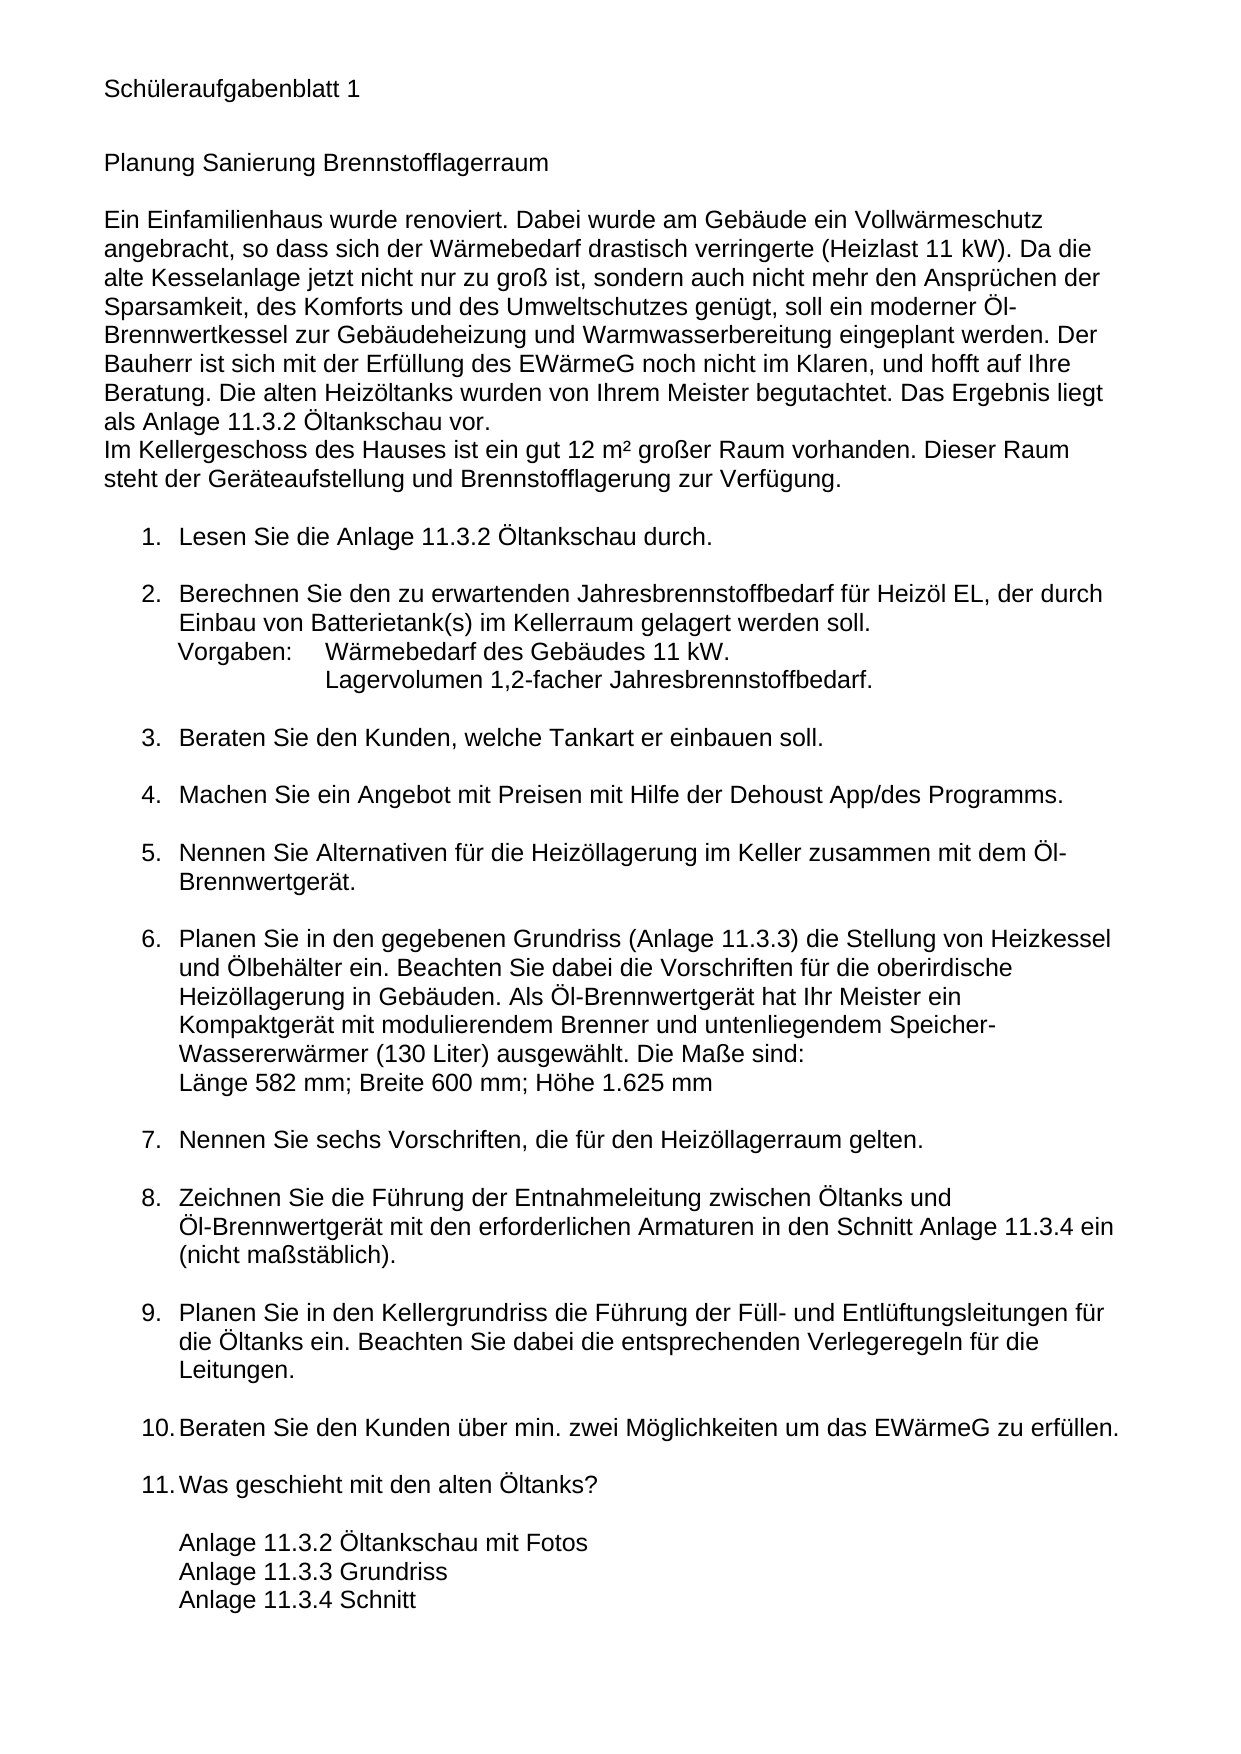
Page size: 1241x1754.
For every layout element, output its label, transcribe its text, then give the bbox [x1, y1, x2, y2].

list Lesen Sie die Anlage 11.3.2 Öltankschau durch. [141, 522, 1122, 551]
list Machen Sie ein Angebot mit Preisen mit Hilfe der Dehoust App/des Programms. [141, 781, 1122, 809]
list Planen Sie in den Kellergrundriss die Führung der Füll- und Entlüftungsleitungen für die Öltanks ein. Beachten Sie dabei die entsprechenden Verlegeregeln für die Leitungen. [141, 1298, 1122, 1384]
list Nennen Sie Alternativen für die Heizöllagerung im Keller zusammen mit dem Öl-Brennwertgerät. [141, 838, 1122, 896]
text Lagervolumen 1,2-facher Jahresbrennstoffbedarf. [251, 666, 1122, 694]
list Was geschieht mit den alten Öltanks? [141, 1471, 1122, 1499]
text Planung Sanierung Brennstofflagerraum [103, 148, 1122, 176]
text Länge 582 mm; Breite 600 mm; Höhe 1.625 mm [178, 1068, 1122, 1097]
text Vorgaben: Wärmebedarf des Gebäudes 11 kW. [177, 637, 1122, 666]
list Nennen Sie sechs Vorschriften, die für den Heizöllagerraum gelten. [141, 1126, 1122, 1154]
text Ein Einfamilienhaus wurde renoviert. Dabei wurde am Gebäude ein Vollwärmeschutz angebracht, so dass sich der Wärmebedarf drastisch verringerte (Heizlast 11 kW). Da die alte Kesselanlage jetzt nicht nur zu groß ist, sondern auch nicht mehr den Ansprüchen der Sparsamkeit, des Komforts und des Umweltschutzes genügt, soll ein moderner Öl-Brennwertkessel zur Gebäudeheizung und Warmwasserbereitung eingeplant werden. Der Bauherr ist sich mit der Erfüllung des EWärmeG noch nicht im Klaren, und hofft auf Ihre Beratung. Die alten Heizöltanks wurden von Ihrem Meister begutachtet. Das Ergebnis liegt als Anlage 11.3.2 Öltankschau vor. [103, 206, 1122, 436]
text Öl-Brennwertgerät mit den erforderlichen Armaturen in den Schnitt Anlage 11.3.4 ein (nicht maßstäblich). [178, 1212, 1122, 1269]
list Anlage 11.3.4 Schnitt [178, 1586, 1122, 1614]
list Beraten Sie den Kunden, welche Tankart er einbauen soll. [141, 723, 1122, 752]
text Im Kellergeschoss des Hauses ist ein gut 12 m² großer Raum vorhanden. Dieser Raum steht der Geräteaufstellung und Brennstofflagerung zur Verfügung. [103, 436, 1122, 493]
list Berechnen Sie den zu erwartenden Jahresbrennstoffbedarf für Heizöl EL, der durch Einbau von Batterietank(s) im Kellerraum gelagert werden soll. [141, 579, 1122, 637]
list Zeichnen Sie die Führung der Entnahmeleitung zwischen Öltanks und [141, 1183, 1122, 1212]
list Planen Sie in den gegebenen Grundriss (Anlage 11.3.3) die Stellung von Heizkessel und Ölbehälter ein. Beachten Sie dabei die Vorschriften für die oberirdische Heizöllagerung in Gebäuden. Als Öl-Brennwertgerät hat Ihr Meister ein Kompaktgerät mit modulierendem Brenner und untenliegendem Speicher-Wassererwärmer (130 Liter) ausgewählt. Die Maße sind: [141, 924, 1122, 1068]
list Anlage 11.3.2 Öltankschau mit Fotos [178, 1528, 1122, 1557]
list Anlage 11.3.3 Grundriss [178, 1557, 1122, 1586]
list Beraten Sie den Kunden über min. zwei Möglichkeiten um das EWärmeG zu erfüllen. [141, 1413, 1122, 1442]
